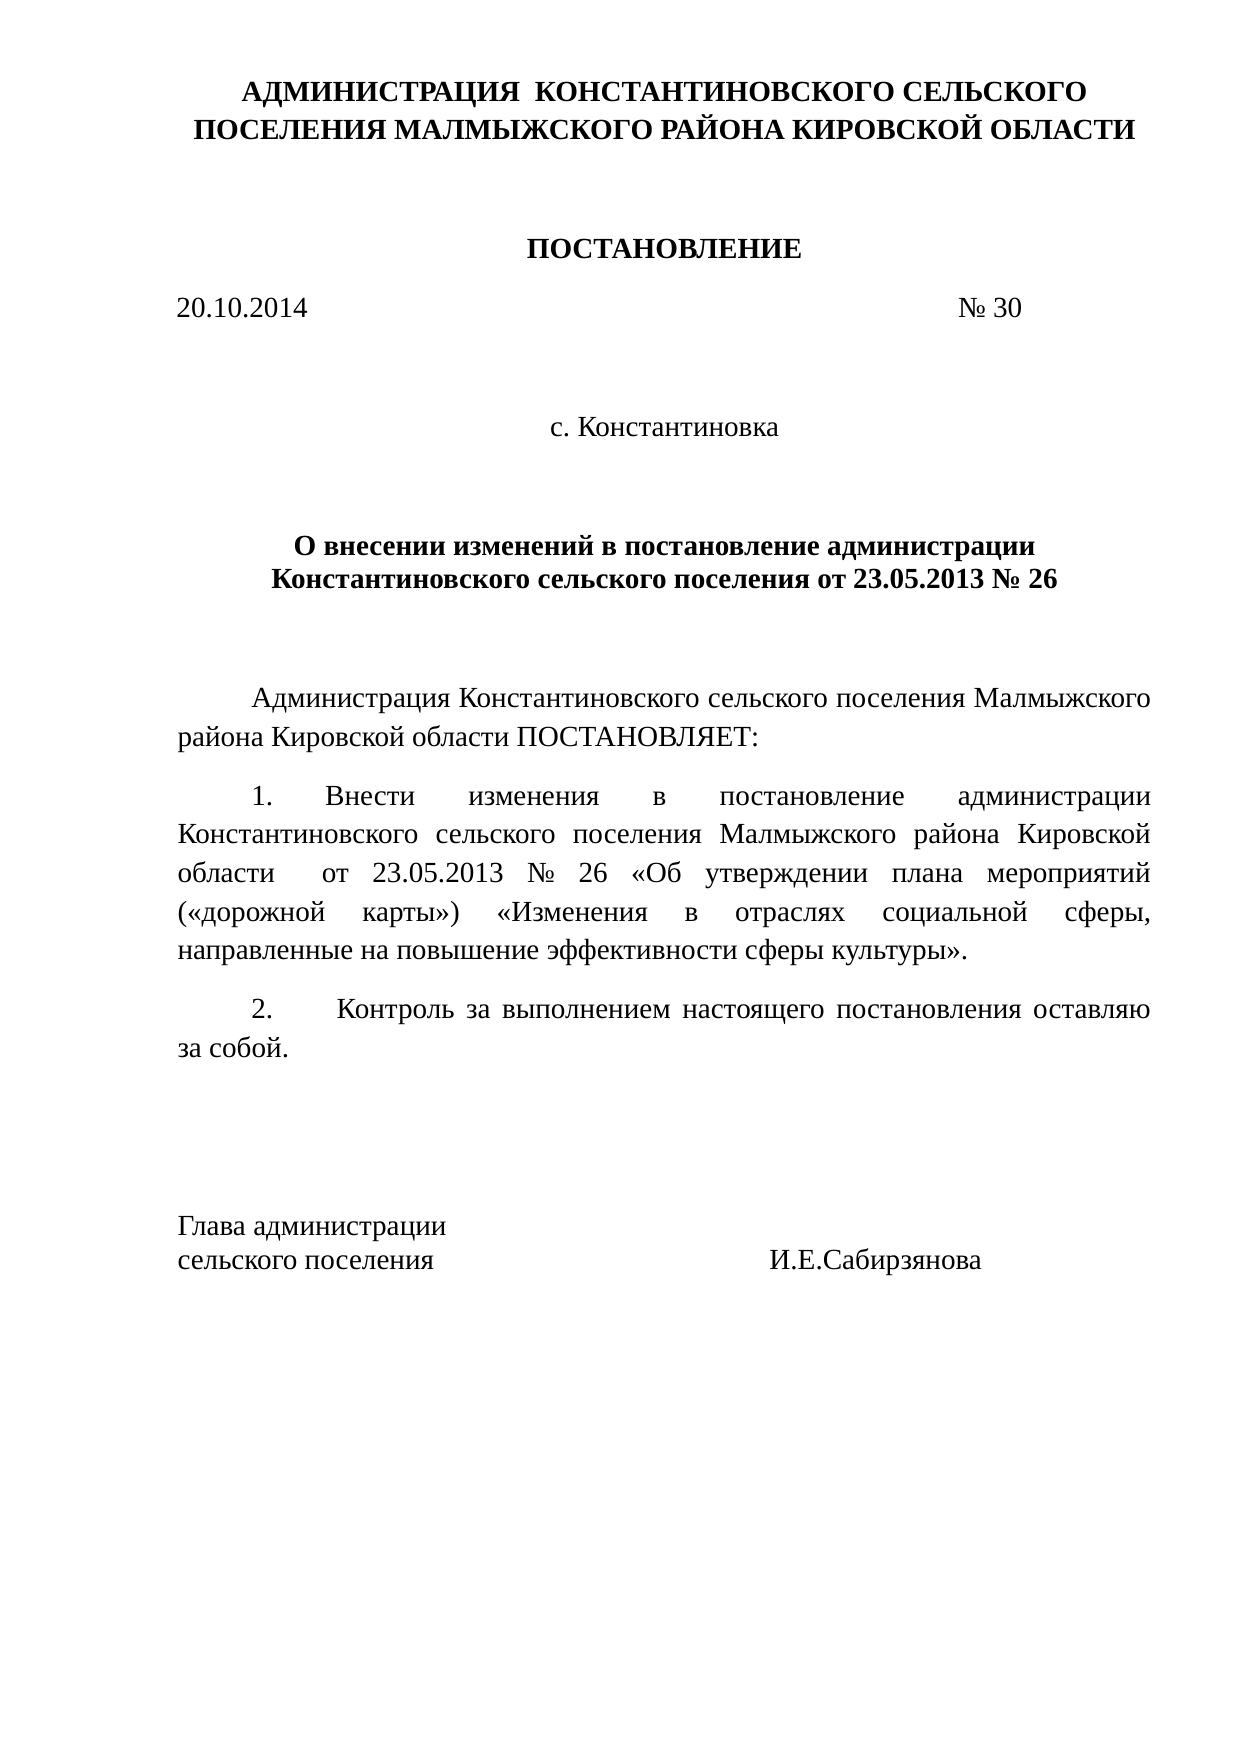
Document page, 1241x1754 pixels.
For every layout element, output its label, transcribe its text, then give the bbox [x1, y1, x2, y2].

text Константиновского сельского поселения от 23.05.2013 № 26 [177, 561, 1152, 595]
text О внесении изменений в постановление администрации [177, 528, 1152, 561]
list Внести изменения в постановление администрации Константиновского сельского поселения Малмыжского района Кировской области от 23.05.2013 № 26 «Об утверждении плана мероприятий («дорожной карты») «Изменения в отраслях социальной сферы, направленные на повышение эффективности сферы культуры». [177, 778, 1152, 966]
text с. Константиновка [177, 409, 1152, 443]
list Контроль за выполнением настоящего постановления оставляю за собой. [177, 992, 1152, 1064]
list сельского поселения И.Е.Сабирзянова [177, 1242, 1152, 1275]
table_header 20.10.2014 [165, 290, 652, 409]
list Глава администрации [177, 1208, 1152, 1242]
text АДМИНИСТРАЦИЯ КОНСТАНТИНОВСКОГО СЕЛЬСКОГО ПОСЕЛЕНИЯ МАЛМЫЖСКОГО РАЙОНА КИРОВСКОЙ ОБЛАСТИ [177, 74, 1152, 146]
text Администрация Константиновского сельского поселения Малмыжского района Кировской области ПОСТАНОВЛЯЕТ: [177, 680, 1152, 752]
text ПОСТАНОВЛЕНИЕ [177, 231, 1152, 264]
table_header № 30 [652, 290, 1138, 409]
